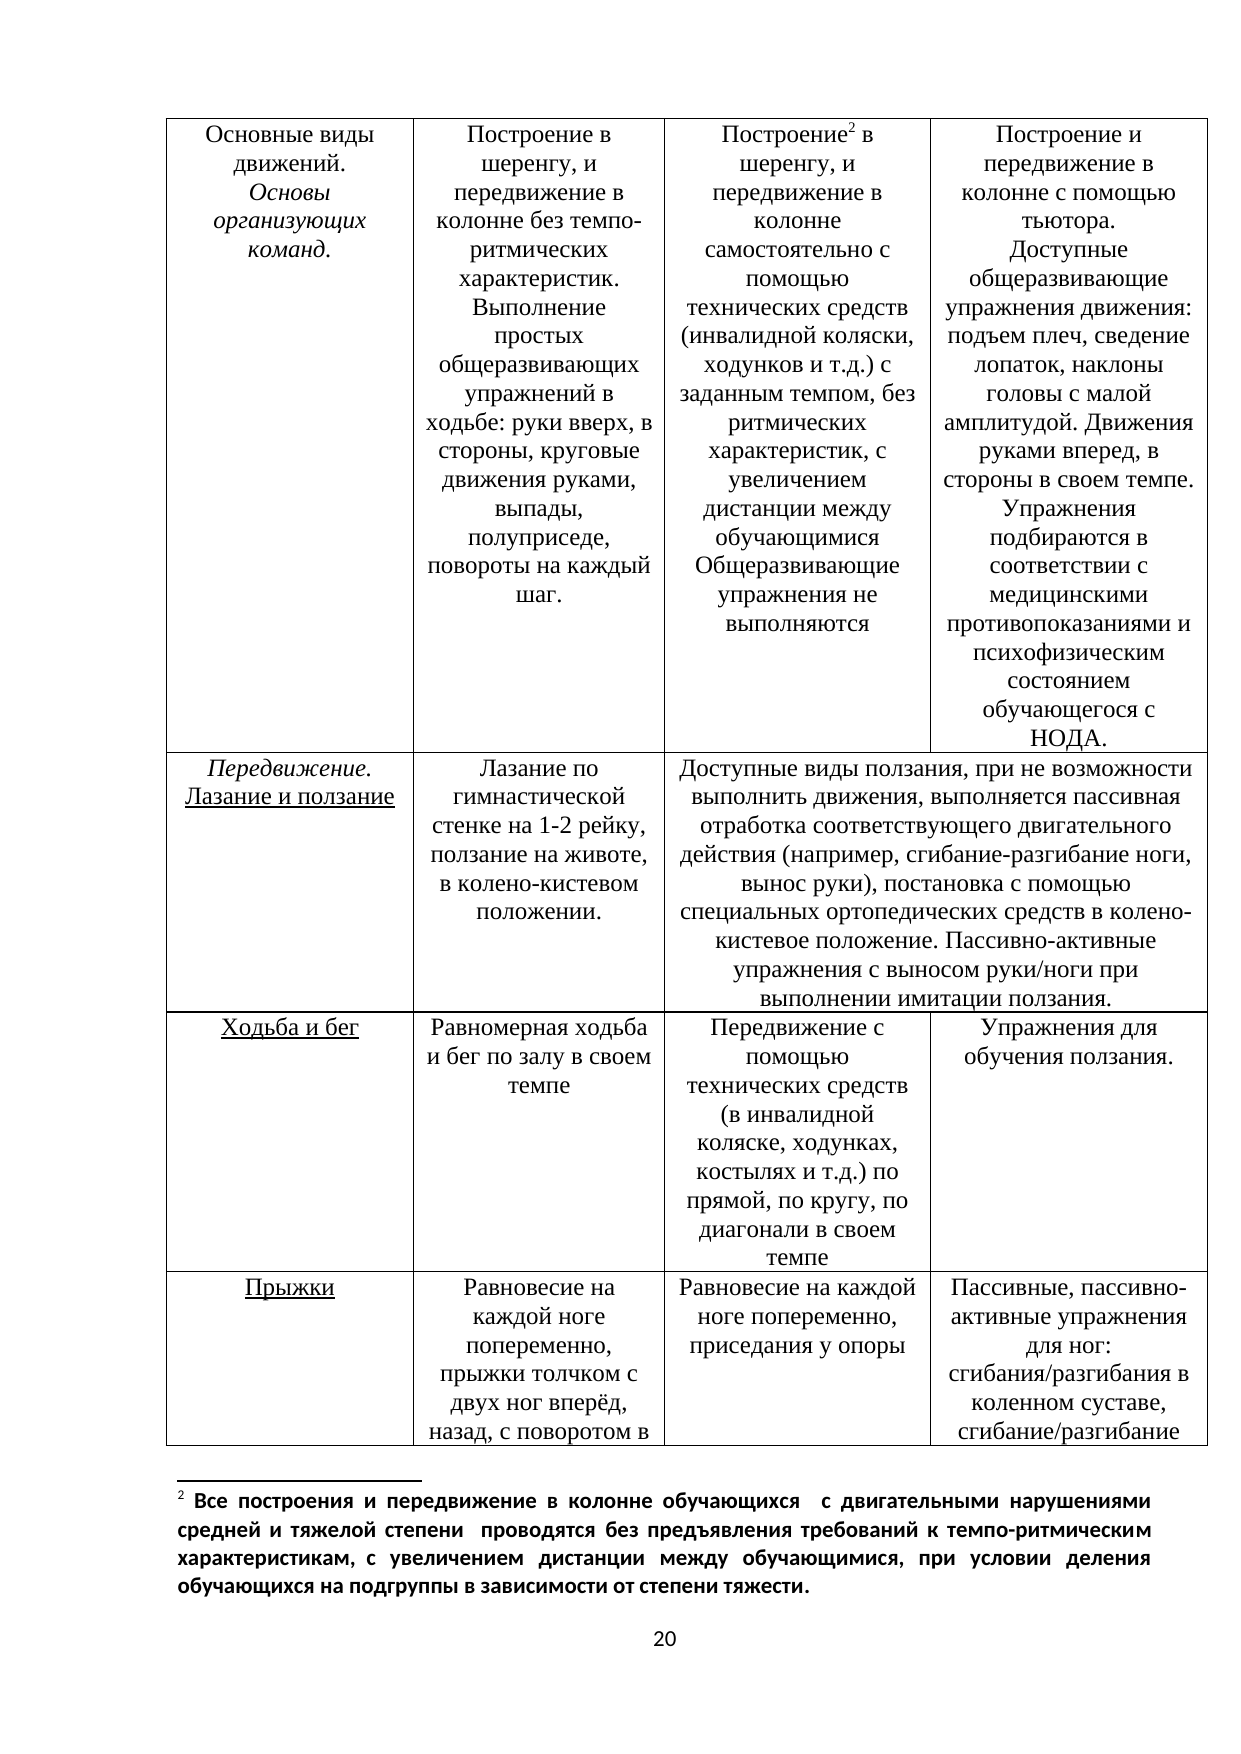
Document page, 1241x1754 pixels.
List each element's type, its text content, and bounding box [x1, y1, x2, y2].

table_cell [931, 1272, 1207, 1445]
table_cell Построение в шеренгу, и передвижение в колонне самостоятельно с помощью технических средств (инвалидной коляски, ходунков и т.д.) с заданным темпом, без ритмических характеристик, с увеличением дистанции между обучающимися Общеразвивающие упражнения не выполняются [665, 119, 930, 752]
table_cell Построение и передвижение в колонне с помощью тьютора. Доступные общеразвивающие упражнения движения: подъем плеч, сведение лопаток, наклоны головы с малой амплитудой. Движения руками вперед, в стороны в своем темпе. Упражнения подбираются в соответствии с медицинскими противопоказаниями и психофизическим состоянием обучающегося с НОДА. [931, 119, 1207, 752]
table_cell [665, 1272, 930, 1445]
table_cell Основы гимнастики. Основные виды движений. Основы организующих команд. [167, 119, 413, 752]
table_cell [414, 1272, 664, 1445]
table_cell Прыжки [167, 1272, 413, 1445]
table_cell Лазание по гимнастической стенке на 1-2 рейку, ползание на животе, в колено-кистевом положении. [414, 753, 664, 1011]
table_cell Передвижение. Лазание и ползание [167, 753, 413, 1011]
table_cell Ходьба и бег [167, 1013, 413, 1271]
table_cell Доступные виды ползания, при не возможности выполнить движения, выполняется пассивная отработка соответствующего двигательного действия (например, сгибание-разгибание ноги, вынос руки), постановка с помощью специальных ортопедических средств в колено-кистевое положение. Пассивно-активные упражнения с выносом руки/ноги при выполнении имитации ползания. [665, 753, 1207, 1011]
table_cell Передвижение с помощью технических средств (в инвалидной коляске, ходунках, костылях и т.д.) по прямой, по кругу, по диагонали в своем темпе [665, 1013, 930, 1271]
table_cell Построение в шеренгу, и передвижение в колонне без темпо-ритмических характеристик. Выполнение простых общеразвивающих упражнений в ходьбе: руки вверх, в стороны, круговые движения руками, выпады, полуприседе, повороты на каждый шаг. [414, 119, 664, 752]
table_cell Равномерная ходьба и бег по залу в своем темпе [414, 1013, 664, 1271]
table_cell Упражнения для обучения ползания. [931, 1013, 1207, 1271]
